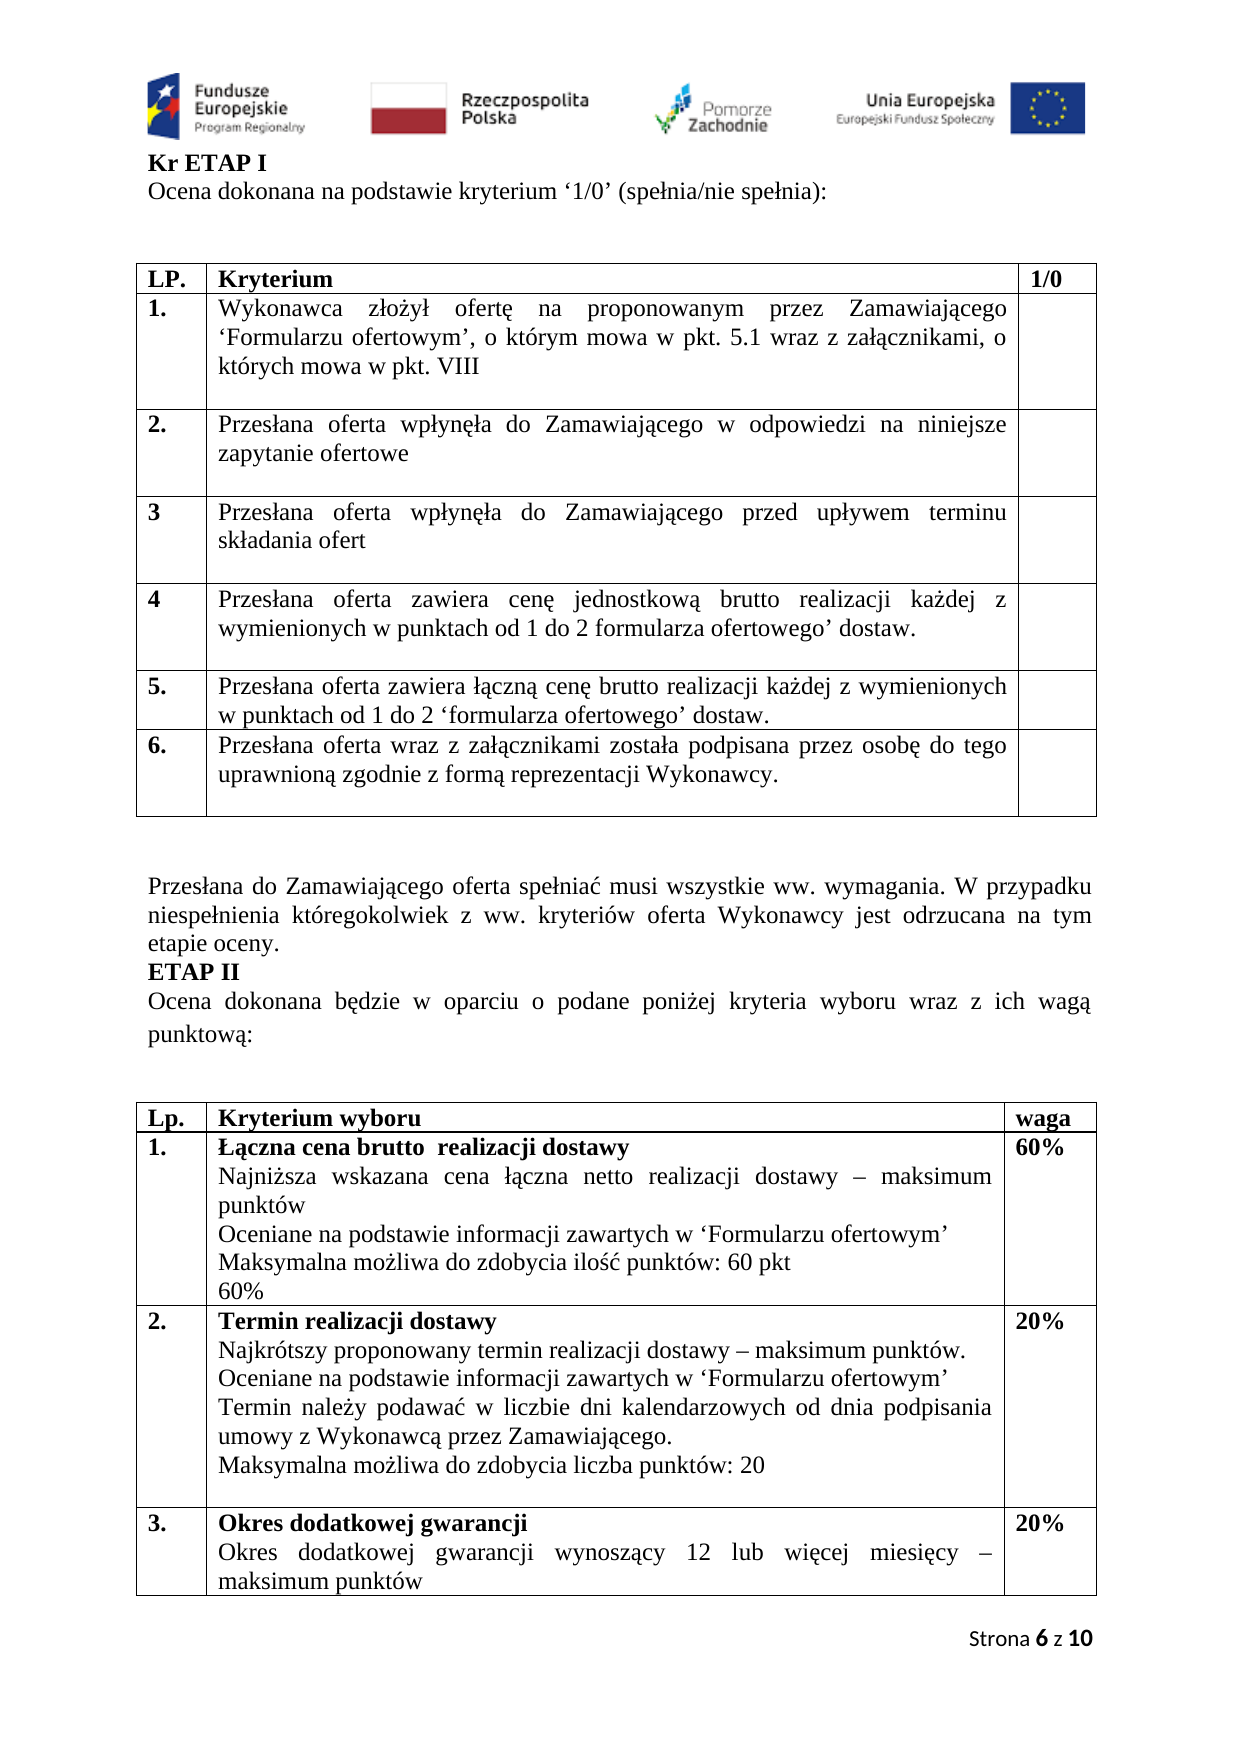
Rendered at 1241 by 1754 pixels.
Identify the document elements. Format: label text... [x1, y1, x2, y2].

table_cell Łączna cena brutto realizacji dostawy Najniższa wskazana cena łączna netto realizacji dostawy – maksimum punktów Oceniane na podstawie informacji zawartych w ‘Formularzu ofertowym’ Maksymalna możliwa do zdobycia ilość punktów: 60 pkt 60% [207, 1133, 1004, 1305]
table_header LP. [137, 264, 206, 292]
text Ocena dokonana będzie w oparciu o podane poniżej kryteria wyboru wraz z ich wagą punktową: [148, 986, 1093, 1048]
table_cell 1. [137, 294, 206, 408]
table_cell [207, 1508, 1004, 1594]
table_cell [1019, 671, 1096, 729]
table_cell Przesłana oferta zawiera cenę jednostkową brutto realizacji każdej z wymienionych w punktach od 1 do 2 formularza ofertowego’ dostaw. [207, 584, 1018, 670]
table_cell [1019, 584, 1096, 670]
table_cell Przesłana oferta wpłynęła do Zamawiającego przed upływem terminu składania ofert [207, 497, 1018, 583]
table_cell 20% [1005, 1508, 1096, 1594]
table_cell 4 [137, 584, 206, 670]
text Ocena dokonana na podstawie kryterium ‘1/0’ (spełnia/nie spełnia): [148, 176, 1093, 205]
picture [147, 73, 1085, 140]
table_header Lp. [137, 1103, 206, 1131]
table_cell Wykonawca złożył ofertę na proponowanym przez Zamawiającego ‘Formularzu ofertowym’, o którym mowa w pkt. 5.1 wraz z załącznikami, o których mowa w pkt. VIII [207, 294, 1018, 408]
table_cell Przesłana oferta wraz z załącznikami została podpisana przez osobę do tego uprawnioną zgodnie z formą reprezentacji Wykonawcy. [207, 730, 1018, 816]
table_cell Termin realizacji dostawy Najkrótszy proponowany termin realizacji dostawy – maksimum punktów. Oceniane na podstawie informacji zawartych w ‘Formularzu ofertowym’ Termin należy podawać w liczbie dni kalendarzowych od dnia podpisania umowy z Wykonawcą przez Zamawiającego. Maksymalna możliwa do zdobycia liczba punktów: 20 [207, 1306, 1004, 1507]
table_cell 1. [137, 1133, 206, 1305]
table_cell 5. [137, 671, 206, 729]
table_cell 3. [137, 1508, 206, 1594]
table_cell 3 [137, 497, 206, 583]
table_cell Przesłana oferta wpłynęła do Zamawiającego w odpowiedzi na niniejsze zapytanie ofertowe [207, 410, 1018, 496]
table_header waga [1005, 1103, 1096, 1131]
text Kr ETAP I [148, 148, 1093, 176]
table_header 1/0 [1019, 264, 1096, 292]
table_header Kryterium wyboru [207, 1103, 1004, 1131]
table_cell 2. [137, 1306, 206, 1507]
table_cell [1019, 294, 1096, 408]
table_cell 60% [1005, 1133, 1096, 1305]
table_cell 20% [1005, 1306, 1096, 1507]
text ETAP II [148, 957, 1093, 986]
table_cell 6. [137, 730, 206, 816]
table_cell [1019, 497, 1096, 583]
table_cell Przesłana oferta zawiera łączną cenę brutto realizacji każdej z wymienionych w punktach od 1 do 2 ‘formularza ofertowego’ dostaw. [207, 671, 1018, 729]
table_cell [1019, 730, 1096, 816]
text Przesłana do Zamawiającego oferta spełniać musi wszystkie ww. wymagania. W przypadku niespełnienia któregokolwiek z ww. kryteriów oferta Wykonawcy jest odrzucana na tym etapie oceny. [148, 871, 1093, 957]
table_cell 2. [137, 410, 206, 496]
table_cell [1019, 410, 1096, 496]
table_header Kryterium [207, 264, 1018, 292]
